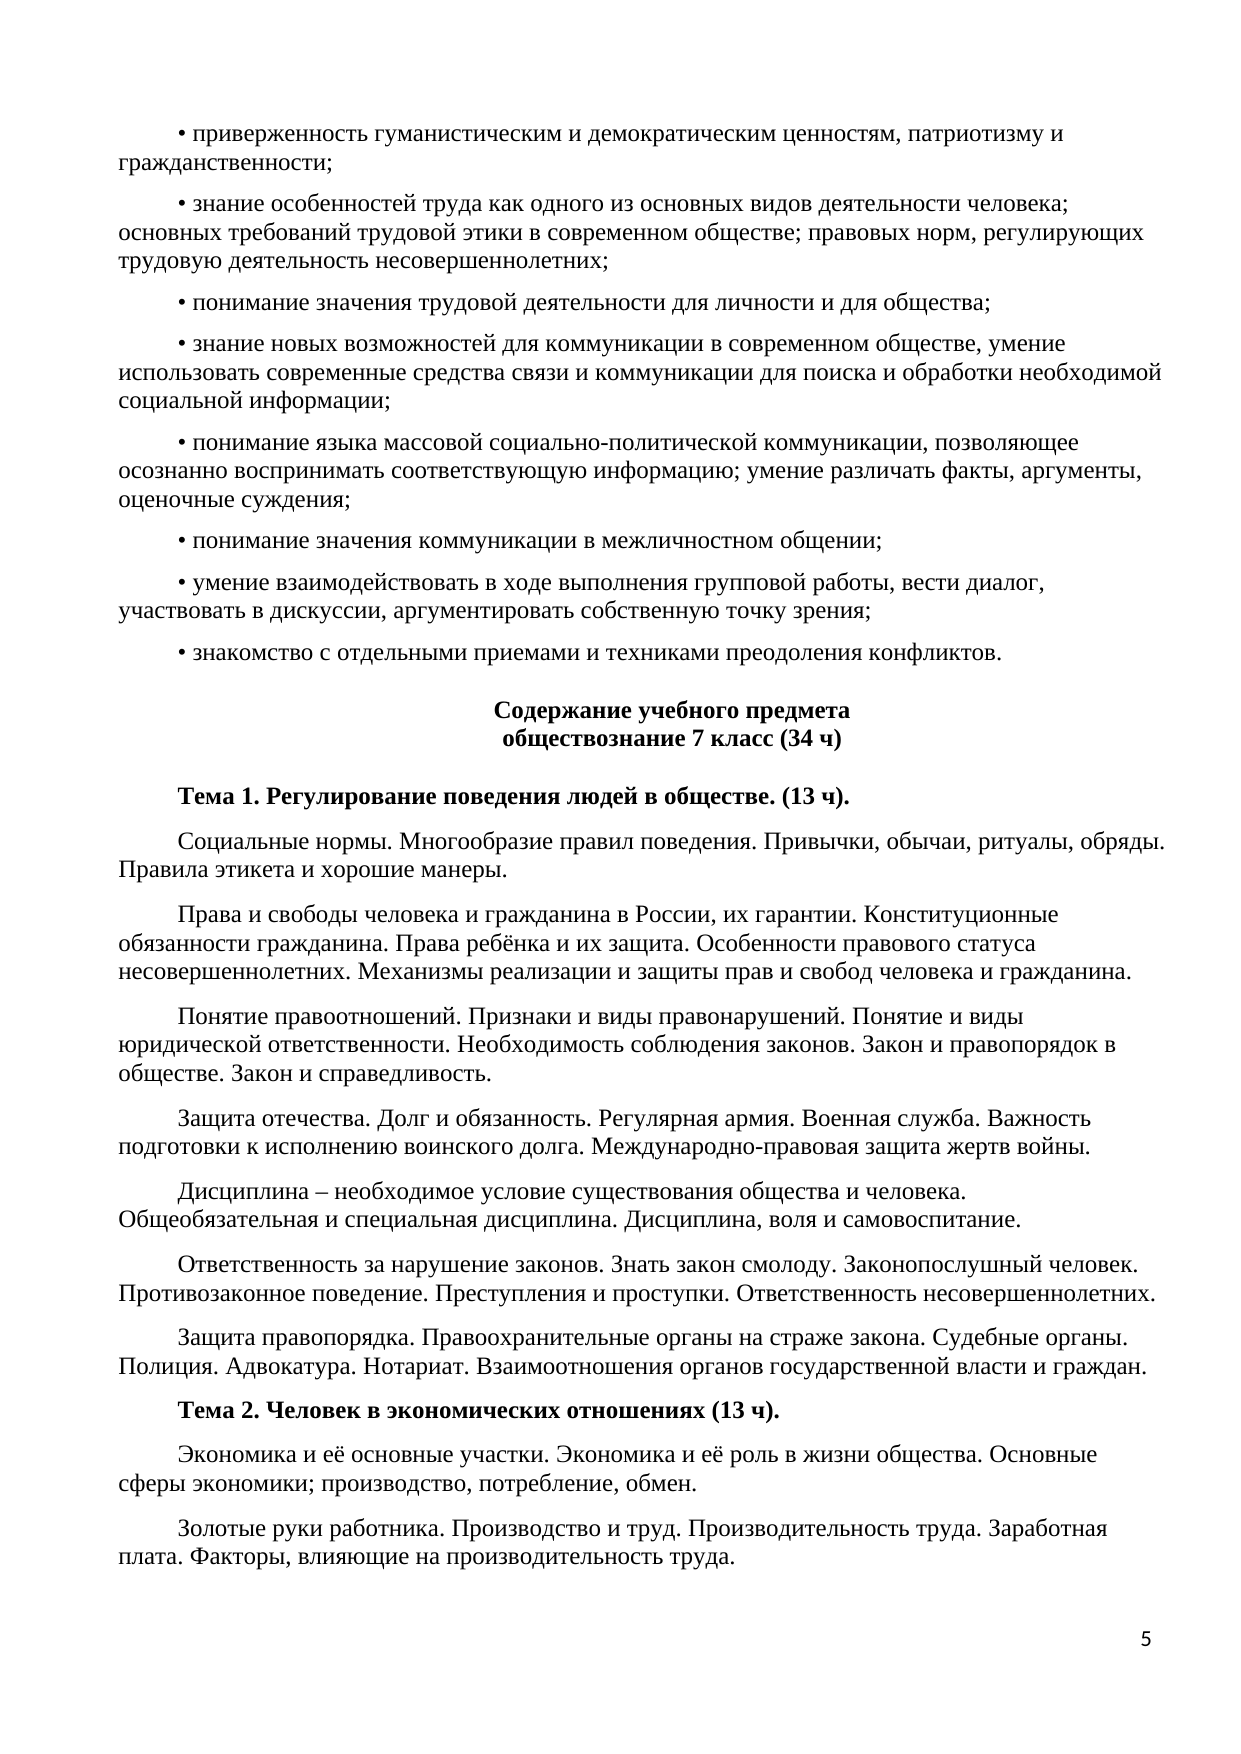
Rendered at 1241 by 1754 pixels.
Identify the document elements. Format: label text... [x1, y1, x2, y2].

text Тема 1. Регулирование поведения людей в обществе. (13 ч). [118, 781, 1167, 810]
text Защита отечества. Долг и обязанность. Регулярная армия. Военная служба. Важность подготовки к исполнению воинского долга. Международно-правовая защита жертв войны. [118, 1103, 1167, 1160]
text обществознание 7 класс (34 ч) [118, 723, 1167, 752]
text Золотые руки работника. Производство и труд. Производительность труда. Заработная плата. Факторы, влияющие на производительность труда. [118, 1513, 1167, 1570]
text • знакомство с отдельными приемами и техниками преодоления конфликтов. [118, 637, 1167, 666]
text • знание новых возможностей для коммуникации в современном обществе, умение использовать современные средства связи и коммуникации для поиска и обработки необходимой социальной информации; [118, 328, 1167, 414]
text Понятие правоотношений. Признаки и виды правонарушений. Понятие и виды юридической ответственности. Необходимость соблюдения законов. Закон и правопорядок в обществе. Закон и справедливость. [118, 1001, 1167, 1087]
text • умение взаимодействовать в ходе выполнения групповой работы, вести диалог, участвовать в дискуссии, аргументировать собственную точку зрения; [118, 567, 1167, 624]
text Содержание учебного предмета [118, 695, 1167, 723]
text • знание особенностей труда как одного из основных видов деятельности человека; основных требований трудовой этики в современном обществе; правовых норм, регулирующих трудовую деятельность несовершеннолетних; [118, 188, 1167, 274]
text Защита правопорядка. Правоохранительные органы на страже закона. Судебные органы. Полиция. Адвокатура. Нотариат. Взаимоотношения органов государственной власти и граждан. [118, 1322, 1167, 1379]
text • понимание значения трудовой деятельности для личности и для общества; [118, 287, 1167, 316]
text • понимание языка массовой социально-политической коммуникации, позволяющее осознанно воспринимать соответствующую информацию; умение различать факты, аргументы, оценочные суждения; [118, 427, 1167, 513]
text Экономика и её основные участки. Экономика и её роль в жизни общества. Основные сферы экономики; производство, потребление, обмен. [118, 1439, 1167, 1497]
text Тема 2. Человек в экономических отношениях (13 ч). [118, 1395, 1167, 1424]
text • понимание значения коммуникации в межличностном общении; [118, 526, 1167, 554]
text Ответственность за нарушение законов. Знать закон смолоду. Законопослушный человек. Противозаконное поведение. Преступления и проступки. Ответственность несовершеннолетних. [118, 1249, 1167, 1306]
text Права и свободы человека и гражданина в России, их гарантии. Конституционные обязанности гражданина. Права ребёнка и их защита. Особенности правового статуса несовершеннолетних. Механизмы реализации и защиты прав и свобод человека и гражданина. [118, 899, 1167, 985]
text Социальные нормы. Многообразие правил поведения. Привычки, обычаи, ритуалы, обряды. Правила этикета и хорошие манеры. [118, 826, 1167, 883]
text • приверженность гуманистическим и демократическим ценностям, патриотизму и гражданственности; [118, 118, 1167, 176]
text Дисциплина – необходимое условие существования общества и человека. Общеобязательная и специальная дисциплина. Дисциплина, воля и самовоспитание. [118, 1176, 1167, 1233]
